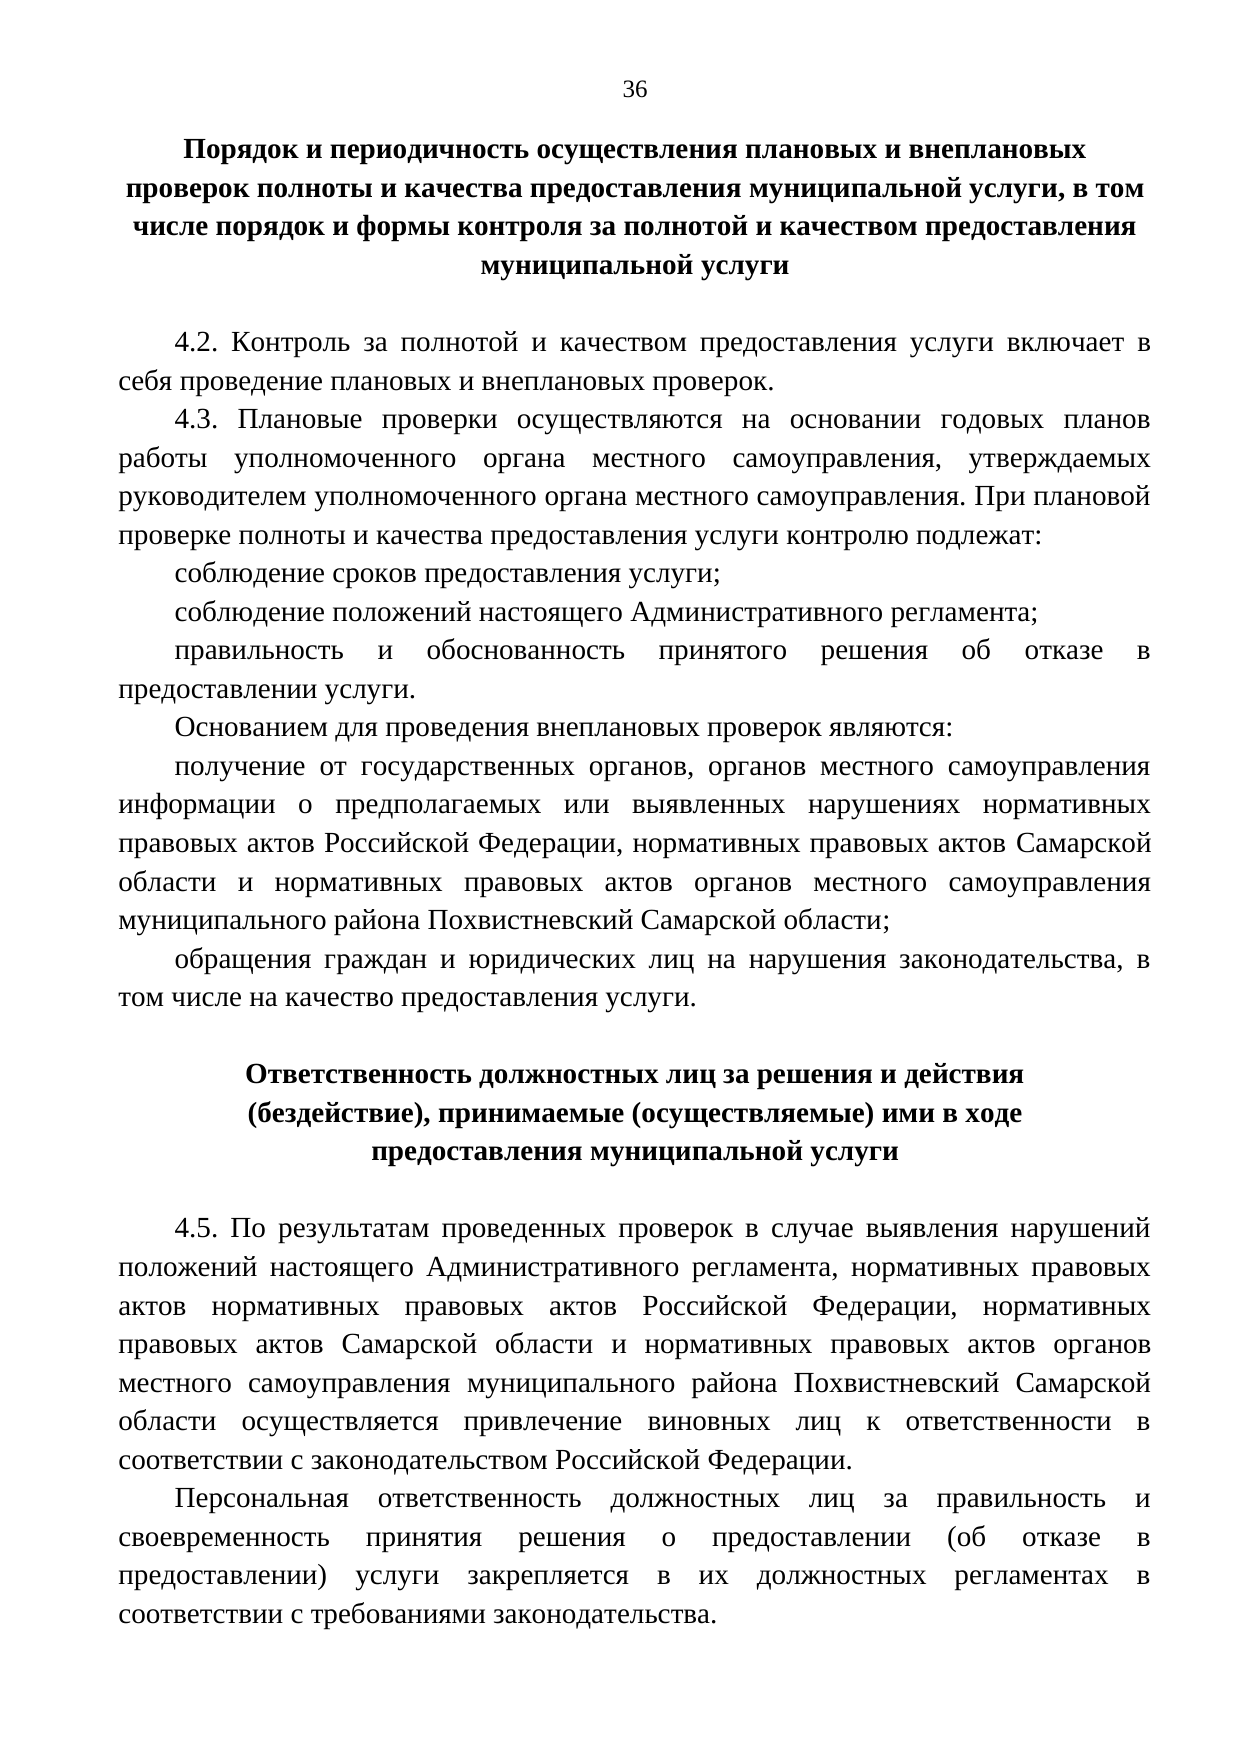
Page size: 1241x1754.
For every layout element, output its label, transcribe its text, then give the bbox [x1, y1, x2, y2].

text получение от государственных органов, органов местного самоуправления информации о предполагаемых или выявленных нарушениях нормативных правовых актов Российской Федерации, нормативных правовых актов Самарской области и нормативных правовых актов органов местного самоуправления муниципального района Похвистневский Самарской области; [118, 748, 1152, 936]
text 4.2. Контроль за полнотой и качеством предоставления услуги включает в себя проведение плановых и внеплановых проверок. [118, 324, 1152, 396]
text 4.3. Плановые проверки осуществляются на основании годовых планов работы уполномоченного органа местного самоуправления, утверждаемых руководителем уполномоченного органа местного самоуправления. При плановой проверке полноты и качества предоставления услуги контролю подлежат: [118, 401, 1152, 550]
text Персональная ответственность должностных лиц за правильность и своевременность принятия решения о предоставлении (об отказе в предоставлении) услуги закрепляется в их должностных регламентах в соответствии с требованиями законодательства. [118, 1480, 1152, 1629]
text Основанием для проведения внеплановых проверок являются: [118, 709, 1152, 743]
text Ответственность должностных лиц за решения и действия [118, 1056, 1152, 1090]
text предоставления муниципальной услуги [118, 1133, 1152, 1167]
text обращения граждан и юридических лиц на нарушения законодательства, в том числе на качество предоставления услуги. [118, 941, 1152, 1013]
text (бездействие), принимаемые (осуществляемые) ими в ходе [118, 1095, 1152, 1128]
text 4.5. По результатам проведенных проверок в случае выявления нарушений положений настоящего Административного регламента, нормативных правовых актов нормативных правовых актов Российской Федерации, нормативных правовых актов Самарской области и нормативных правовых актов органов местного самоуправления муниципального района Похвистневский Самарской области осуществляется привлечение виновных лиц к ответственности в соответствии с законодательством Российской Федерации. [118, 1211, 1152, 1475]
text проверок полноты и качества предоставления муниципальной услуги, в том числе порядок и формы контроля за полнотой и качеством предоставления муниципальной услуги [118, 170, 1152, 281]
text соблюдение сроков предоставления услуги; [118, 555, 1152, 589]
text правильность и обоснованность принятого решения об отказе в предоставлении услуги. [118, 632, 1152, 704]
text соблюдение положений настоящего Административного регламента; [118, 594, 1152, 627]
text Порядок и периодичность осуществления плановых и внеплановых [118, 131, 1152, 165]
